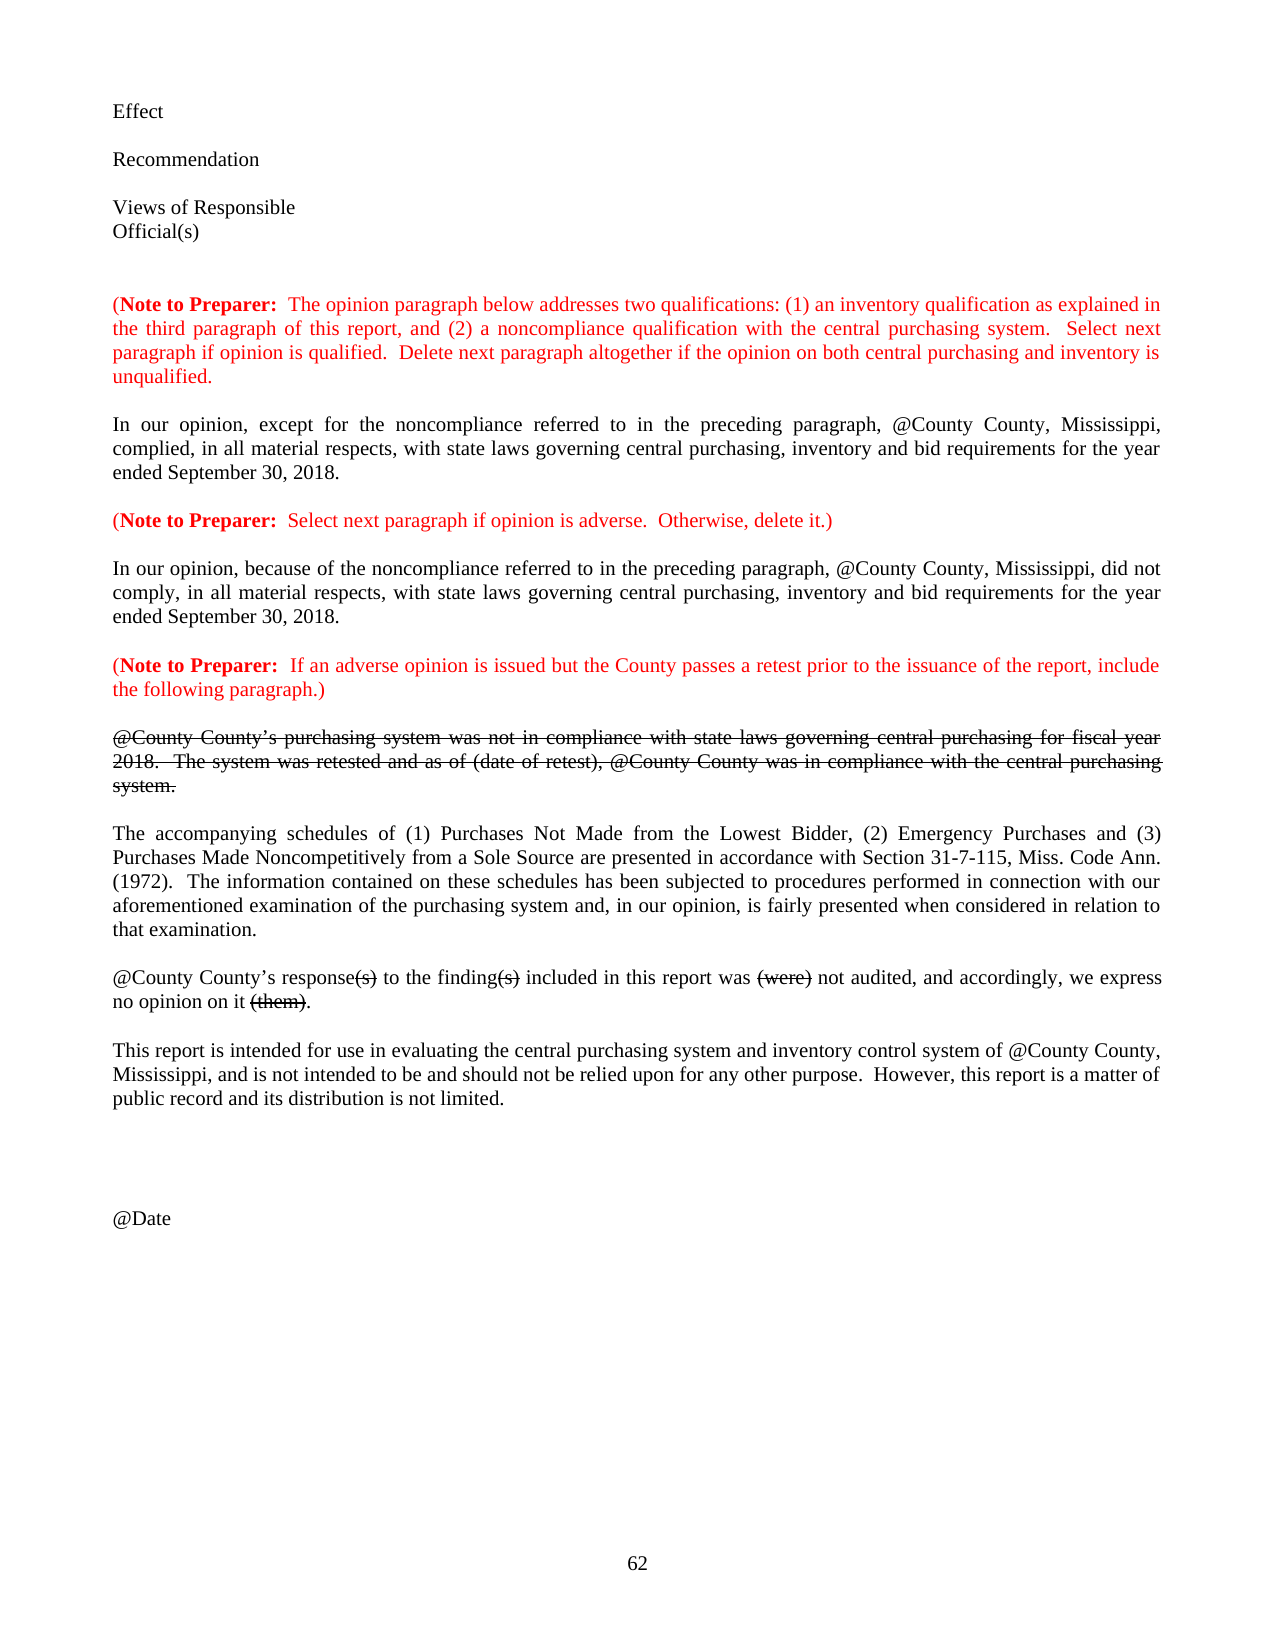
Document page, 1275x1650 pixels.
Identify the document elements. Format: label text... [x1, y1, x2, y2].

text This report is intended for use in evaluating the central purchasing system and inventory control system of @County County, Mississippi, and is not intended to be and should not be relied upon for any other purpose. However, this report is a matter of public record and its distribution is not limited. [112, 1037, 1162, 1110]
text @County County’s response(s) to the finding(s) included in this report was (were) not audited, and accordingly, we express no opinion on it (them). [112, 965, 1162, 1013]
text In our opinion, because of the noncompliance referred to in the preceding paragraph, @County County, Mississippi, did not comply, in all material respects, with state laws governing central purchasing, inventory and bid requirements for the year ended September 30, 2018. [112, 556, 1162, 628]
text @County County’s purchasing system was not in compliance with state laws governing central purchasing for fiscal year 2018. The system was retested and as of (date of retest), @County County was in compliance with the central purchasing system. [112, 725, 1162, 762]
text Recommendation [112, 147, 1162, 171]
text (Note to Preparer: Select next paragraph if opinion is adverse. Otherwise, delete it.) [112, 508, 1162, 532]
text In our opinion, except for the noncompliance referred to in the preceding paragraph, @County County, Mississippi, complied, in all material respects, with state laws governing central purchasing, inventory and bid requirements for the year ended September 30, 2018. [112, 412, 1162, 484]
text Views of Responsible [112, 195, 1162, 219]
text (Note to Preparer: If an adverse opinion is issued but the County passes a retest prior to the issuance of the report, include the following paragraph.) [112, 652, 1162, 701]
text (Note to Preparer: The opinion paragraph below addresses two qualifications: (1) an inventory qualification as explained in the third paragraph of this report, and (2) a noncompliance qualification with the central purchasing system. Select next paragraph if opinion is qualified. Delete next paragraph altogether if the opinion on both central purchasing and inventory is unqualified. [112, 292, 1162, 388]
text @County County’s purchasing system was not in compliance with state laws governing central purchasing for fiscal year 2018. The system was retested and as of (date of retest), @County County was in compliance with the central purchasing system. [112, 763, 1162, 797]
text @Date [112, 1206, 1162, 1230]
text The accompanying schedules of (1) Purchases Not Made from the Lowest Bidder, (2) Emergency Purchases and (3) Purchases Made Noncompetitively from a Sole Source are presented in accordance with Section 31-7-115, Miss. Code Ann. (1972). The information contained on these schedules has been subjected to procedures performed in connection with our aforementioned examination of the purchasing system and, in our opinion, is fairly presented when considered in relation to that examination. [112, 821, 1162, 941]
text Effect [112, 99, 1162, 123]
text Official(s) [112, 219, 1162, 243]
